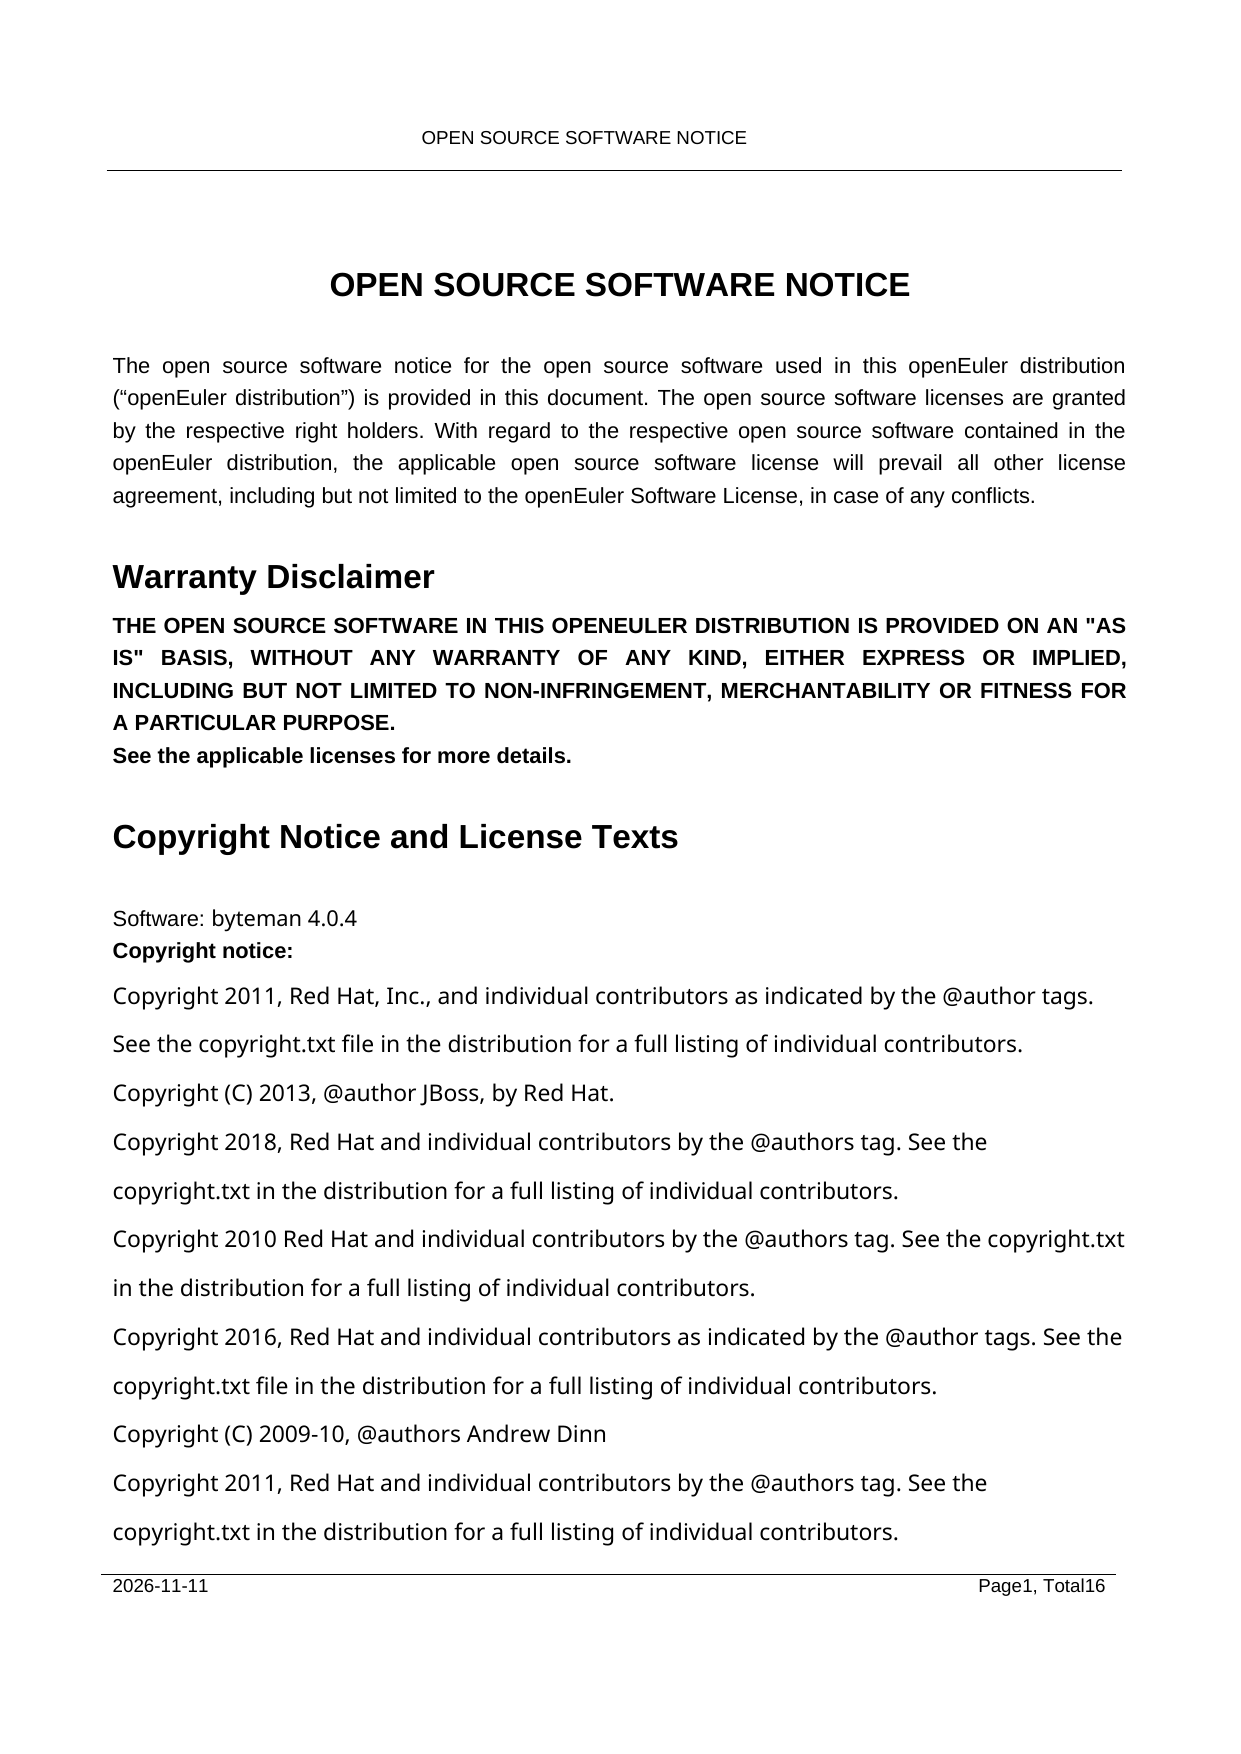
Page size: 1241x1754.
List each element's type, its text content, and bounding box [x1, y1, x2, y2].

text THE OPEN SOURCE SOFTWARE IN THIS OPENEULER DISTRIBUTION IS PROVIDED ON AN "AS IS" BASIS, WITHOUT ANY WARRANTY OF ANY KIND, EITHER EXPRESS OR IMPLIED, INCLUDING BUT NOT LIMITED TO NON-INFRINGEMENT, MERCHANTABILITY OR FITNESS FOR A PARTICULAR PURPOSE. See the applicable licenses for more details. [112, 609, 1128, 771]
text Copyright notice: [112, 934, 1128, 966]
text Warranty Disclaimer [112, 544, 1128, 609]
text Copyright Notice and License Texts [112, 804, 1128, 869]
text Software: byteman 4.0.4 [112, 901, 1128, 934]
text The open source software notice for the open source software used in this openEuler distribution (“openEuler distribution”) is provided in this document. The open source software licenses are granted by the respective right holders. With regard to the respective open source software contained in the openEuler distribution, the applicable open source software license will prevail all other license agreement, including but not limited to the openEuler Software License, in case of any conflicts. [112, 349, 1128, 511]
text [112, 979, 1128, 1548]
text OPEN SOURCE SOFTWARE NOTICE [112, 251, 1128, 316]
